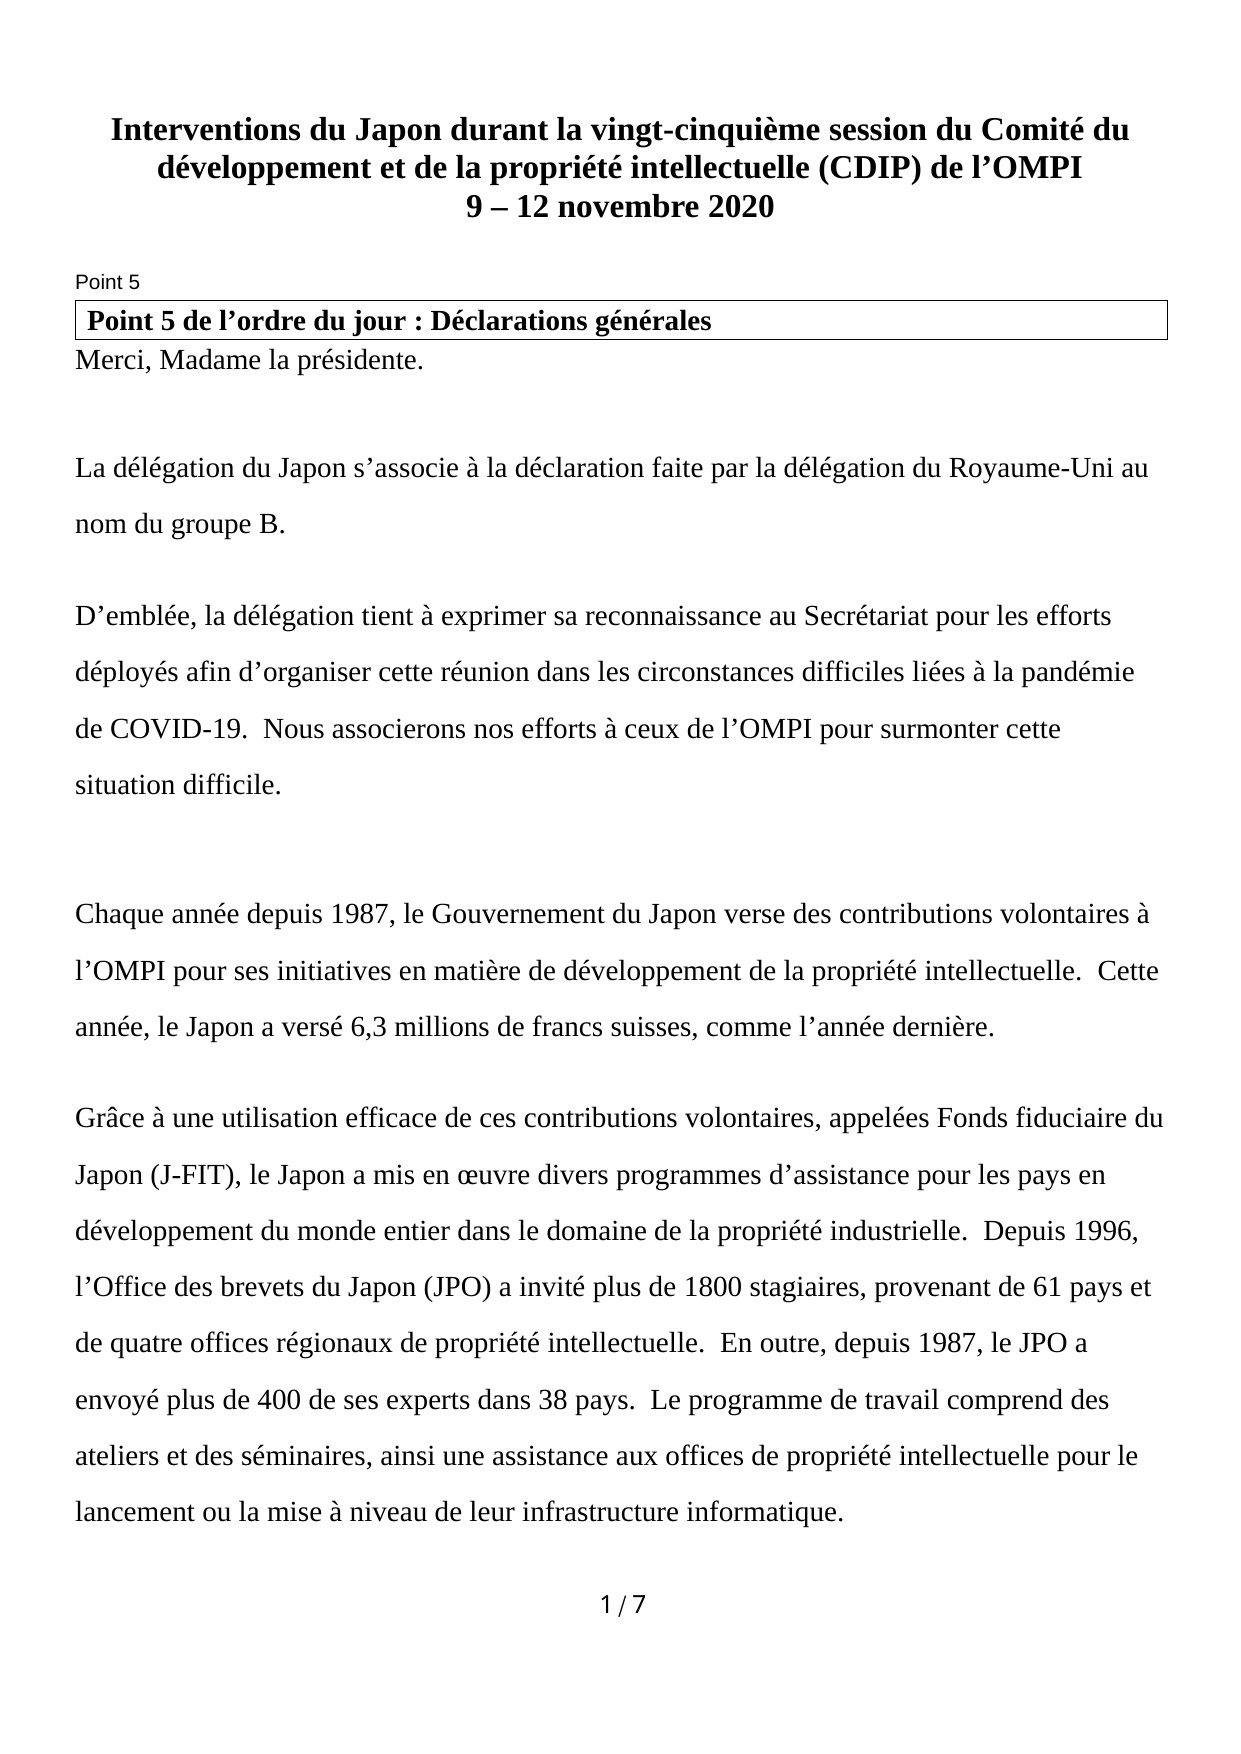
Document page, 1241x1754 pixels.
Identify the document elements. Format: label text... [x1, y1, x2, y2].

text Merci, Madame la présidente. [75, 340, 1165, 377]
table_header Point 5 de l’ordre du jour : Déclarations générales [76, 301, 1167, 339]
text 9 – 12 novembre 2020 [75, 186, 1165, 224]
text D’emblée, la délégation tient à exprimer sa reconnaissance au Secrétariat pour les efforts déployés afin d’organiser cette réunion dans les circonstances difficiles liées à la pandémie de COVID-19. Nous associerons nos efforts à ceux de l’OMPI pour surmonter cette situation difficile. [75, 596, 1165, 803]
text Interventions du Japon durant la vingt-cinquième session du Comité du développement et de la propriété intellectuelle (CDIP) de l’OMPI [75, 109, 1165, 186]
subtitle Point 5 [75, 263, 1165, 300]
text Grâce à une utilisation efficace de ces contributions volontaires, appelées Fonds fiduciaire du Japon (J-FIT), le Japon a mis en œuvre divers programmes d’assistance pour les pays en développement du monde entier dans le domaine de la propriété industrielle. Depuis 1996, l’Office des brevets du Japon (JPO) a invité plus de 1800 stagiaires, provenant de 61 pays et de quatre offices régionaux de propriété intellectuelle. En outre, depuis 1987, le JPO a envoyé plus de 400 de ses experts dans 38 pays. Le programme de travail comprend des ateliers et des séminaires, ainsi une assistance aux offices de propriété intellectuelle pour le lancement ou la mise à niveau de leur infrastructure informatique. [75, 1099, 1165, 1530]
text La délégation du Japon s’associe à la déclaration faite par la délégation du Royaume-Uni au nom du groupe B. [75, 448, 1165, 542]
text Chaque année depuis 1987, le Gouvernement du Japon verse des contributions volontaires à l’OMPI pour ses initiatives en matière de développement de la propriété intellectuelle. Cette année, le Japon a versé 6,3 millions de francs suisses, comme l’année dernière. [75, 894, 1165, 1044]
